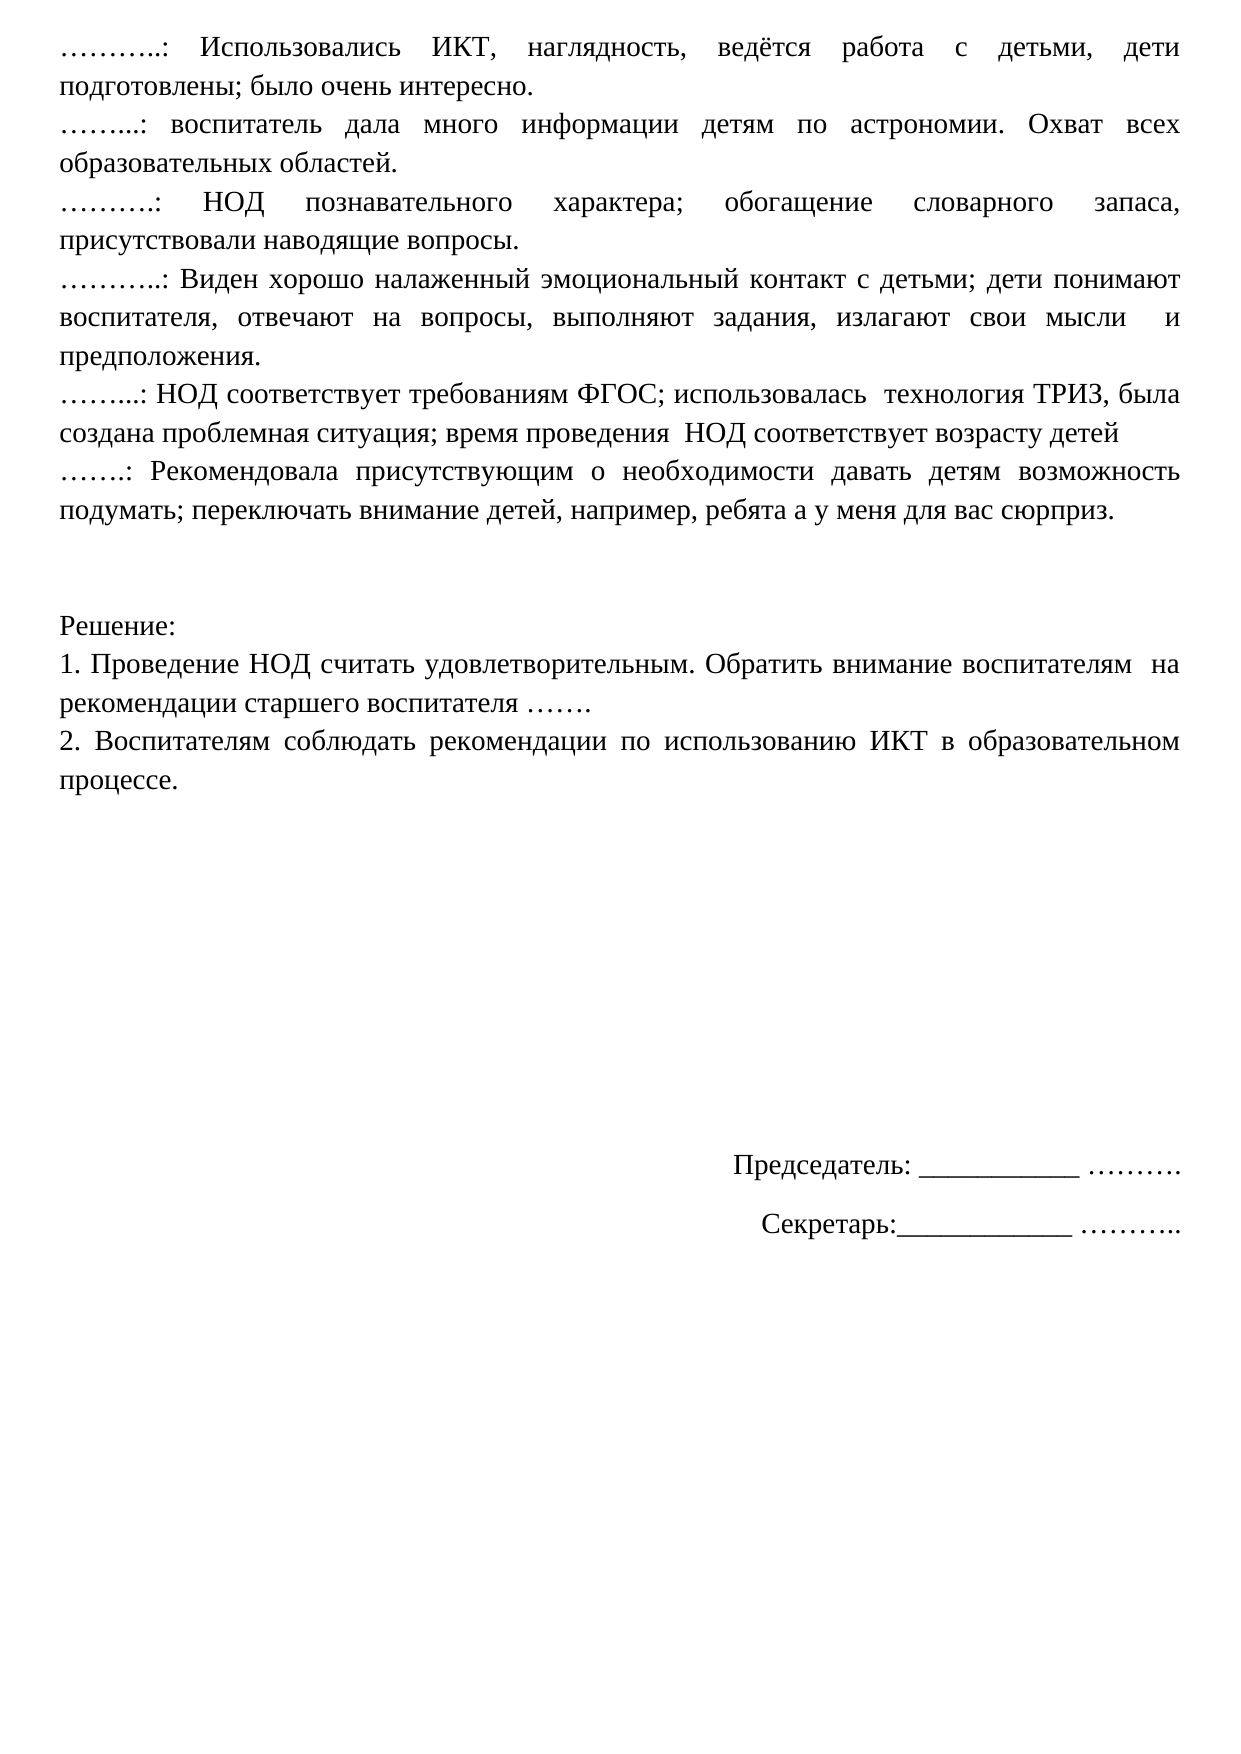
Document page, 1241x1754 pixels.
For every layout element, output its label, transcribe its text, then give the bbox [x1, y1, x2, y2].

text Председатель: ___________ ………. [59, 1147, 1181, 1181]
text …….: Рекомендовала присутствующим о необходимости давать детям возможность подумать; переключать внимание детей, например, ребята а у меня для вас сюрприз. [59, 453, 1181, 526]
text ……...: воспитатель дала много информации детям по астрономии. Охват всех образовательных областей. [59, 107, 1181, 179]
text ……...: НОД соответствует требованиям ФГОС; использовалась технология ТРИЗ, была создана проблемная ситуация; время проведения НОД соответствует возрасту детей [59, 376, 1181, 448]
text ………..: Использовались ИКТ, наглядность, ведётся работа с детьми, дети подготовлены; было очень интересно. [59, 29, 1181, 102]
text 2. Воспитателям соблюдать рекомендации по использованию ИКТ в образовательном процессе. [59, 723, 1181, 795]
text 1. Проведение НОД считать удовлетворительным. Обратить внимание воспитателям на рекомендации старшего воспитателя ……. [59, 646, 1181, 718]
text ………..: Виден хорошо налаженный эмоциональный контакт с детьми; дети понимают воспитателя, отвечают на вопросы, выполняют задания, излагают свои мысли и предположения. [59, 261, 1181, 371]
text Решение: [59, 608, 1181, 641]
text ……….: НОД познавательного характера; обогащение словарного запаса, присутствовали наводящие вопросы. [59, 184, 1181, 256]
text Секретарь:____________ ……….. [59, 1207, 1181, 1240]
